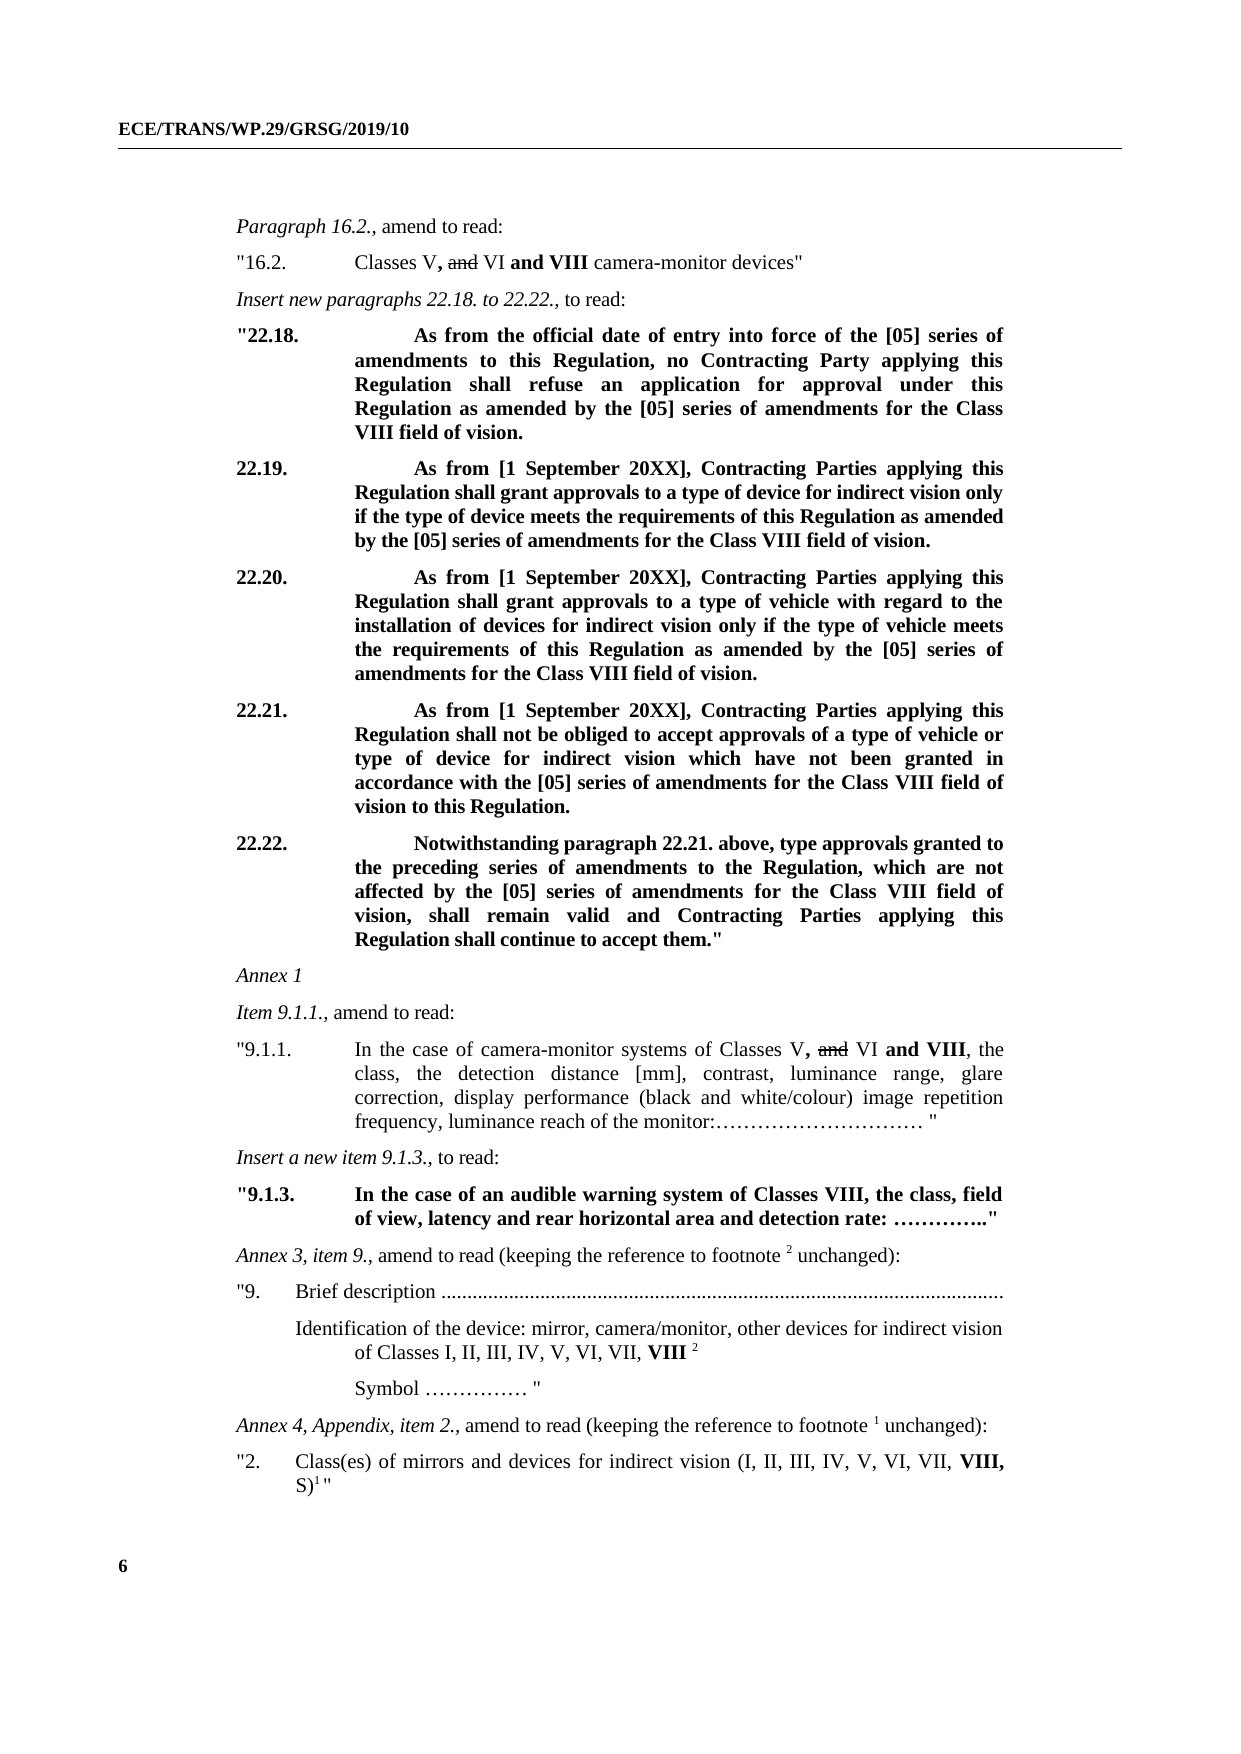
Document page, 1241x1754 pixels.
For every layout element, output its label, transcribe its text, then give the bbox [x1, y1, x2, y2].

text 22.19. As from [1 September 20XX], Contracting Parties applying this Regulation shall grant approvals to a type of device for indirect vision only if the type of device meets the requirements of this Regulation as amended by the [05] series of amendments for the Class VIII field of vision. [236, 456, 1004, 552]
text 22.21. As from [1 September 20XX], Contracting Parties applying this Regulation shall not be obliged to accept approvals of a type of vehicle or type of device for indirect vision which have not been granted in accordance with the [05] series of amendments for the Class VIII field of vision to this Regulation. [236, 698, 1004, 818]
text Annex 3, item 9., amend to read (keeping the reference to footnote 2 unchanged): [236, 1242, 1004, 1267]
text 22.20. As from [1 September 20XX], Contracting Parties applying this Regulation shall grant approvals to a type of vehicle with regard to the installation of devices for indirect vision only if the type of vehicle meets the requirements of this Regulation as amended by the [05] series of amendments for the Class VIII field of vision. [236, 565, 1004, 685]
text Item 9.1.1., amend to read: [236, 1000, 1004, 1024]
text "22.18. As from the official date of entry into force of the [05] series of amendments to this Regulation, no Contracting Party applying this Regulation shall refuse an application for approval under this Regulation as amended by the [05] series of amendments for the Class VIII field of vision. [236, 323, 1004, 444]
text "9.1.3. In the case of an audible warning system of Classes VIII, the class, field of view, latency and rear horizontal area and detection rate: ………….." [236, 1182, 1004, 1230]
text Annex 4, Appendix, item 2., amend to read (keeping the reference to footnote 1 unchanged): [236, 1413, 1004, 1437]
text "9.1.1. In the case of camera-monitor systems of Classes V, and VI and VIII, the class, the detection distance [mm], contrast, luminance range, glare correction, display performance (black and white/colour) image repetition frequency, luminance reach of the monitor:………………………… " [236, 1037, 1004, 1133]
text Symbol …………… " [236, 1376, 1004, 1400]
text "2. Class(es) of mirrors and devices for indirect vision (I, II, III, IV, V, VI, VII, VIII, S)1 " [236, 1449, 1004, 1497]
text Insert a new item 9.1.3., to read: [236, 1145, 1004, 1169]
text Insert new paragraphs 22.18. to 22.22., to read: [236, 287, 1004, 311]
text 22.22. Notwithstanding paragraph 22.21. above, type approvals granted to the preceding series of amendments to the Regulation, which are not affected by the [05] series of amendments for the Class VIII field of vision, shall remain valid and Contracting Parties applying this Regulation shall continue to accept them." [236, 831, 1004, 951]
text "16.2. Classes V, and VI and VIII camera-monitor devices" [236, 250, 1004, 274]
text Identification of the device: mirror, camera/monitor, other devices for indirect vision of Classes I, II, III, IV, V, VI, VII, VIII 2 [236, 1316, 1004, 1364]
text "9. Brief description [236, 1279, 1004, 1303]
text Paragraph 16.2., amend to read: [236, 214, 1004, 238]
text Annex 1 [236, 963, 1004, 987]
